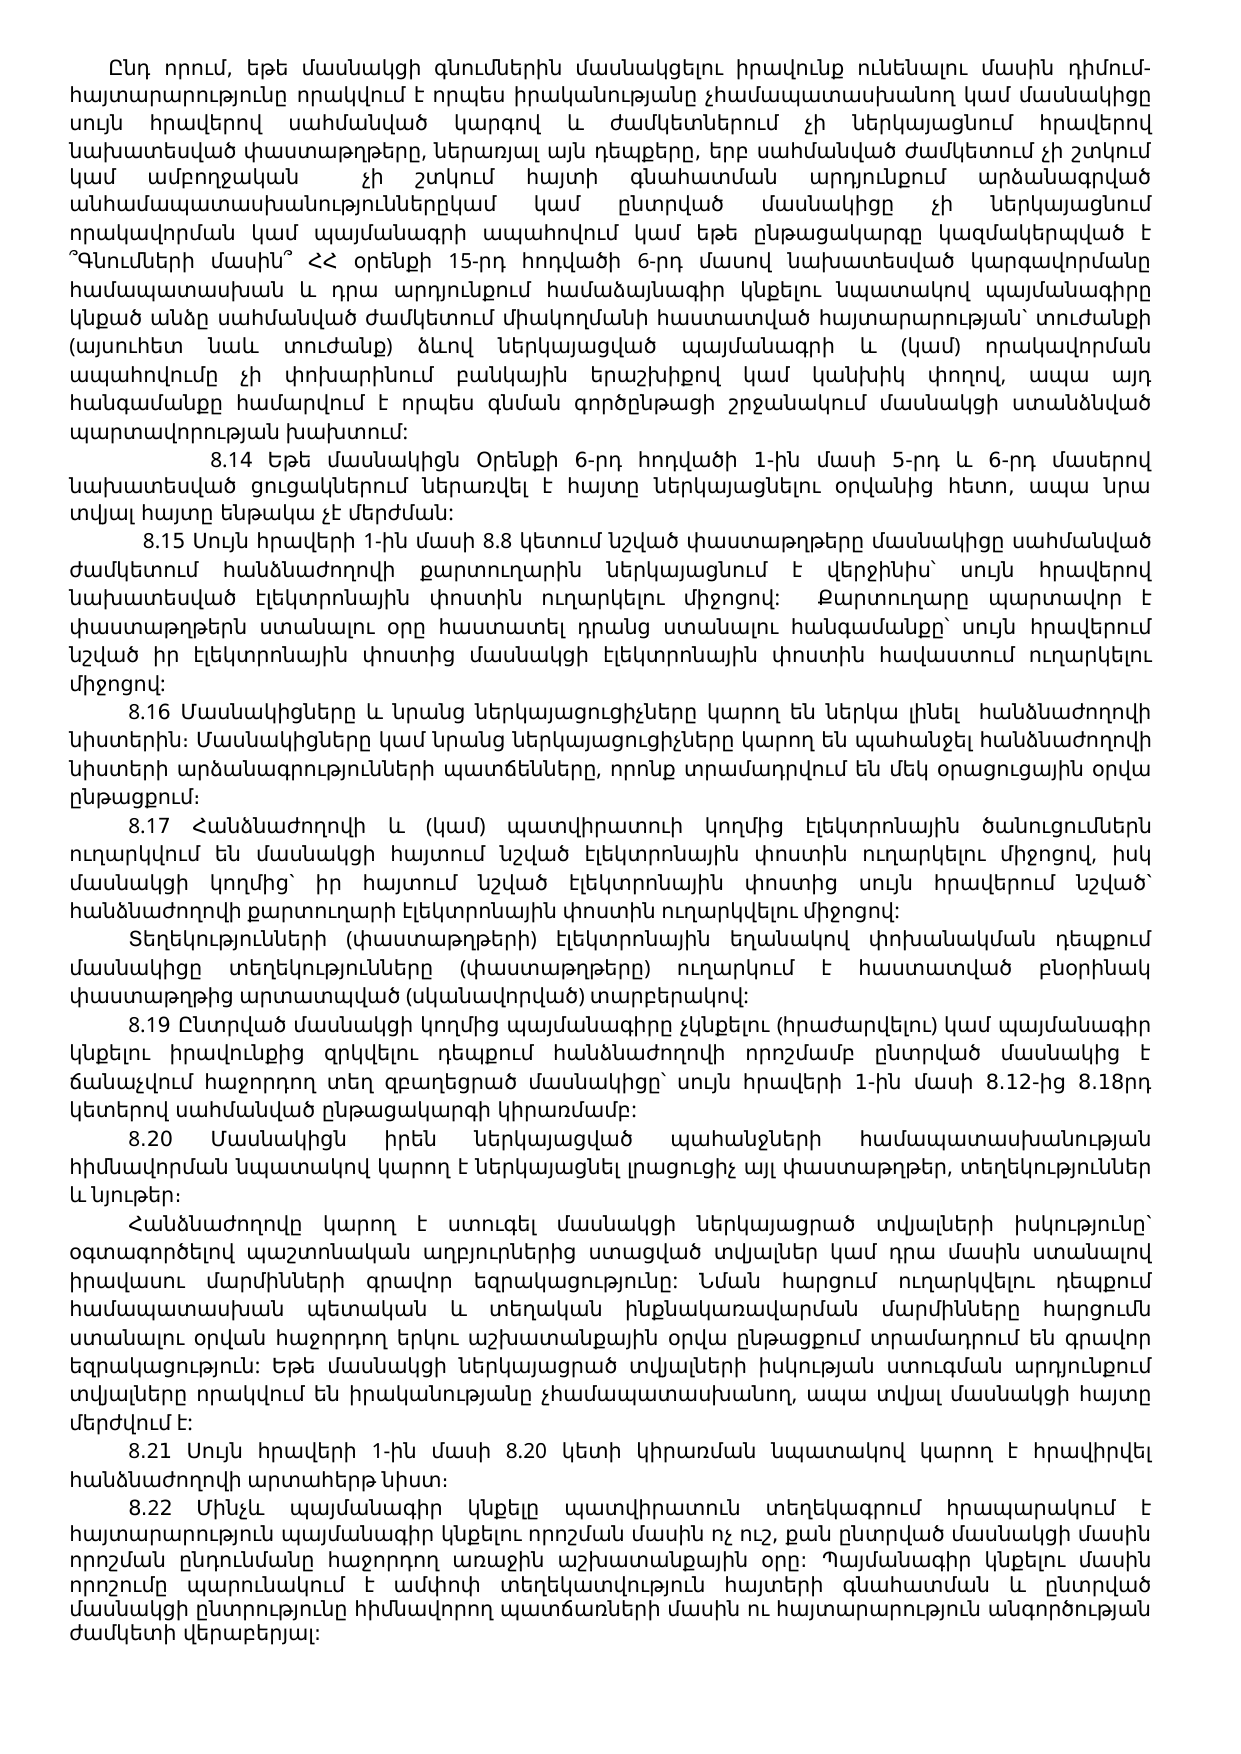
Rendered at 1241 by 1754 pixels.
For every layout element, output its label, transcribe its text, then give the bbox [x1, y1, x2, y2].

text 8.15 Սույն հրավերի 1-ին մասի 8.8 կետում նշված փաստաթղթերը մասնակիցը սահմանված ժամկետում հանձնաժողովի քարտուղարին ներկայացնում է վերջինիս՝ սույն հրավերով նախատեսված էլեկտրոնային փոստին ուղարկելու միջոցով: Քարտուղարը պարտավոր է փաստաթղթերն ստանալու օրը հաստատել դրանց ստանալու հանգամանքը՝ սույն հրավերում նշված իր էլեկտրոնային փոստից մասնակցի էլեկտրոնային փոստին հավաստում ուղարկելու միջոցով: [69, 526, 1152, 697]
text Ընդ որում, եթե մասնակցի գնումներին մասնակցելու իրավունք ունենալու մասին դիմում-հայտարարությունը որակվում է որպես իրականությանը չհամապատասխանող կամ մասնակիցը սույն հրավերով սահմանված կարգով և ժամկետներում չի ներկայացնում հրավերով նախատեսված փաստաթղթերը, ներառյալ այն դեպքերը, երբ սահմանված ժամկետում չի շտկում կամ ամբողջական չի շտկում հայտի գնահատման արդյունքում արձանագրված անհամապատասխանություններըկամ կամ ընտրված մասնակիցը չի ներկայացնում որակավորման կամ պայմանագրի ապահովում կամ եթե ընթացակարգը կազմակերպված է ՞Գնումների մասին՞ ՀՀ օրենքի 15-րդ հոդվածի 6-րդ մասով նախատեսված կարգավորմանը համապատասխան և դրա արդյունքում համաձայնագիր կնքելու նպատակով պայմանագիրը կնքած անձը սահմանված ժամկետում միակողմանի հաստատված հայտարարության` տուժանքի (այսուհետ նաև տուժանք) ձևով ներկայացված պայմանագրի և (կամ) որակավորման ապահովումը չի փոխարինում բանկային երաշխիքով կամ կանխիկ փողով, ապա այդ հանգամանքը համարվում է որպես գնման գործընթացի շրջանակում մասնակցի ստանձնված պարտավորության խախտում: [69, 56, 1152, 445]
text 8.16 Մասնակիցները և նրանց ներկայացուցիչները կարող են ներկա լինել հանձնաժողովի նիստերին։ Մասնակիցները կամ նրանց ներկայացուցիչները կարող են պահանջել հանձնաժողովի նիստերի արձանագրությունների պատճենները, որոնք տրամադրվում են մեկ օրացուցային օրվա ընթացքում։ [69, 697, 1152, 811]
text 8.14 Եթե մասնակիցն Օրենքի 6-րդ հոդվածի 1-ին մասի 5-րդ և 6-րդ մասերով նախատեսված ցուցակներում ներառվել է հայտը ներկայացնելու օրվանից հետո, ապա նրա տվյալ հայտը ենթակա չէ մերժման: [69, 445, 1152, 526]
text 8.21 Սույն հրավերի 1-ին մասի 8.20 կետի կիրառման նպատակով կարող է հրավիրվել հանձնաժողովի արտահերթ նիստ։ [69, 1436, 1152, 1493]
text Տեղեկությունների (փաստաթղթերի) էլեկտրոնային եղանակով փոխանակման դեպքում մասնակիցը տեղեկությունները (փաստաթղթերը) ուղարկում է հաստատված բնօրինակ փաստաթղթից արտատպված (սկանավորված) տարբերակով: [69, 924, 1152, 1010]
text 8.22 Մինչև պայմանագիր կնքելը պատվիրատուն տեղեկագրում հրապարակում է հայտարարություն պայմանագիր կնքելու որոշման մասին ոչ ուշ, քան ընտրված մասնակցի մասին որոշման ընդունմանը հաջորդող առաջին աշխատանքային օրը: Պայմանագիր կնքելու մասին որոշումը պարունակում է ամփոփ տեղեկատվություն հայտերի գնահատման և ընտրված մասնակցի ընտրությունը հիմնավորող պատճառների մասին ու հայտարարություն անգործության ժամկետի վերաբերյալ: [69, 1493, 1152, 1646]
text 8.20 Մասնակիցն իրեն ներկայացված պահանջների համապատասխանության հիմնավորման նպատակով կարող է ներկայացնել լրացուցիչ այլ փաստաթղթեր, տեղեկություններ և նյութեր։ [69, 1124, 1152, 1209]
text 8.19 Ընտրված մասնակցի կողմից պայմանագիրը չկնքելու (հրաժարվելու) կամ պայմանագիր կնքելու իրավունքից զրկվելու դեպքում հանձնաժողովի որոշմամբ ընտրված մասնակից է ճանաչվում հաջորդող տեղ զբաղեցրած մասնակիցը՝ սույն հրավերի 1-ին մասի 8.12-ից 8.18րդ կետերով սահմանված ընթացակարգի կիրառմամբ: [69, 1010, 1152, 1124]
text Հանձնաժողովը կարող է ստուգել մասնակցի ներկայացրած տվյալների իսկությունը` օգտագործելով պաշտոնական աղբյուրներից ստացված տվյալներ կամ դրա մասին ստանալով իրավասու մարմինների գրավոր եզրակացությունը: Նման հարցում ուղարկվելու դեպքում համապատասխան պետական և տեղական ինքնակառավարման մարմինները հարցումն ստանալու օրվան հաջորդող երկու աշխատանքային օրվա ընթացքում տրամադրում են գրավոր եզրակացություն: Եթե մասնակցի ներկայացրած տվյալների իսկության ստուգման արդյունքում տվյալները որակվում են իրականությանը չհամապատասխանող, ապա տվյալ մասնակցի հայտը մերժվում է: [69, 1209, 1152, 1436]
text 8.17 Հանձնաժողովի և (կամ) պատվիրատուի կողմից էլեկտրոնային ծանուցումներն ուղարկվում են մասնակցի հայտում նշված էլեկտրոնային փոստին ուղարկելու միջոցով, իսկ մասնակցի կողմից` իր հայտում նշված էլեկտրոնային փոստից սույն հրավերում նշված` հանձնաժողովի քարտուղարի էլեկտրոնային փոստին ուղարկվելու միջոցով: [69, 811, 1152, 924]
